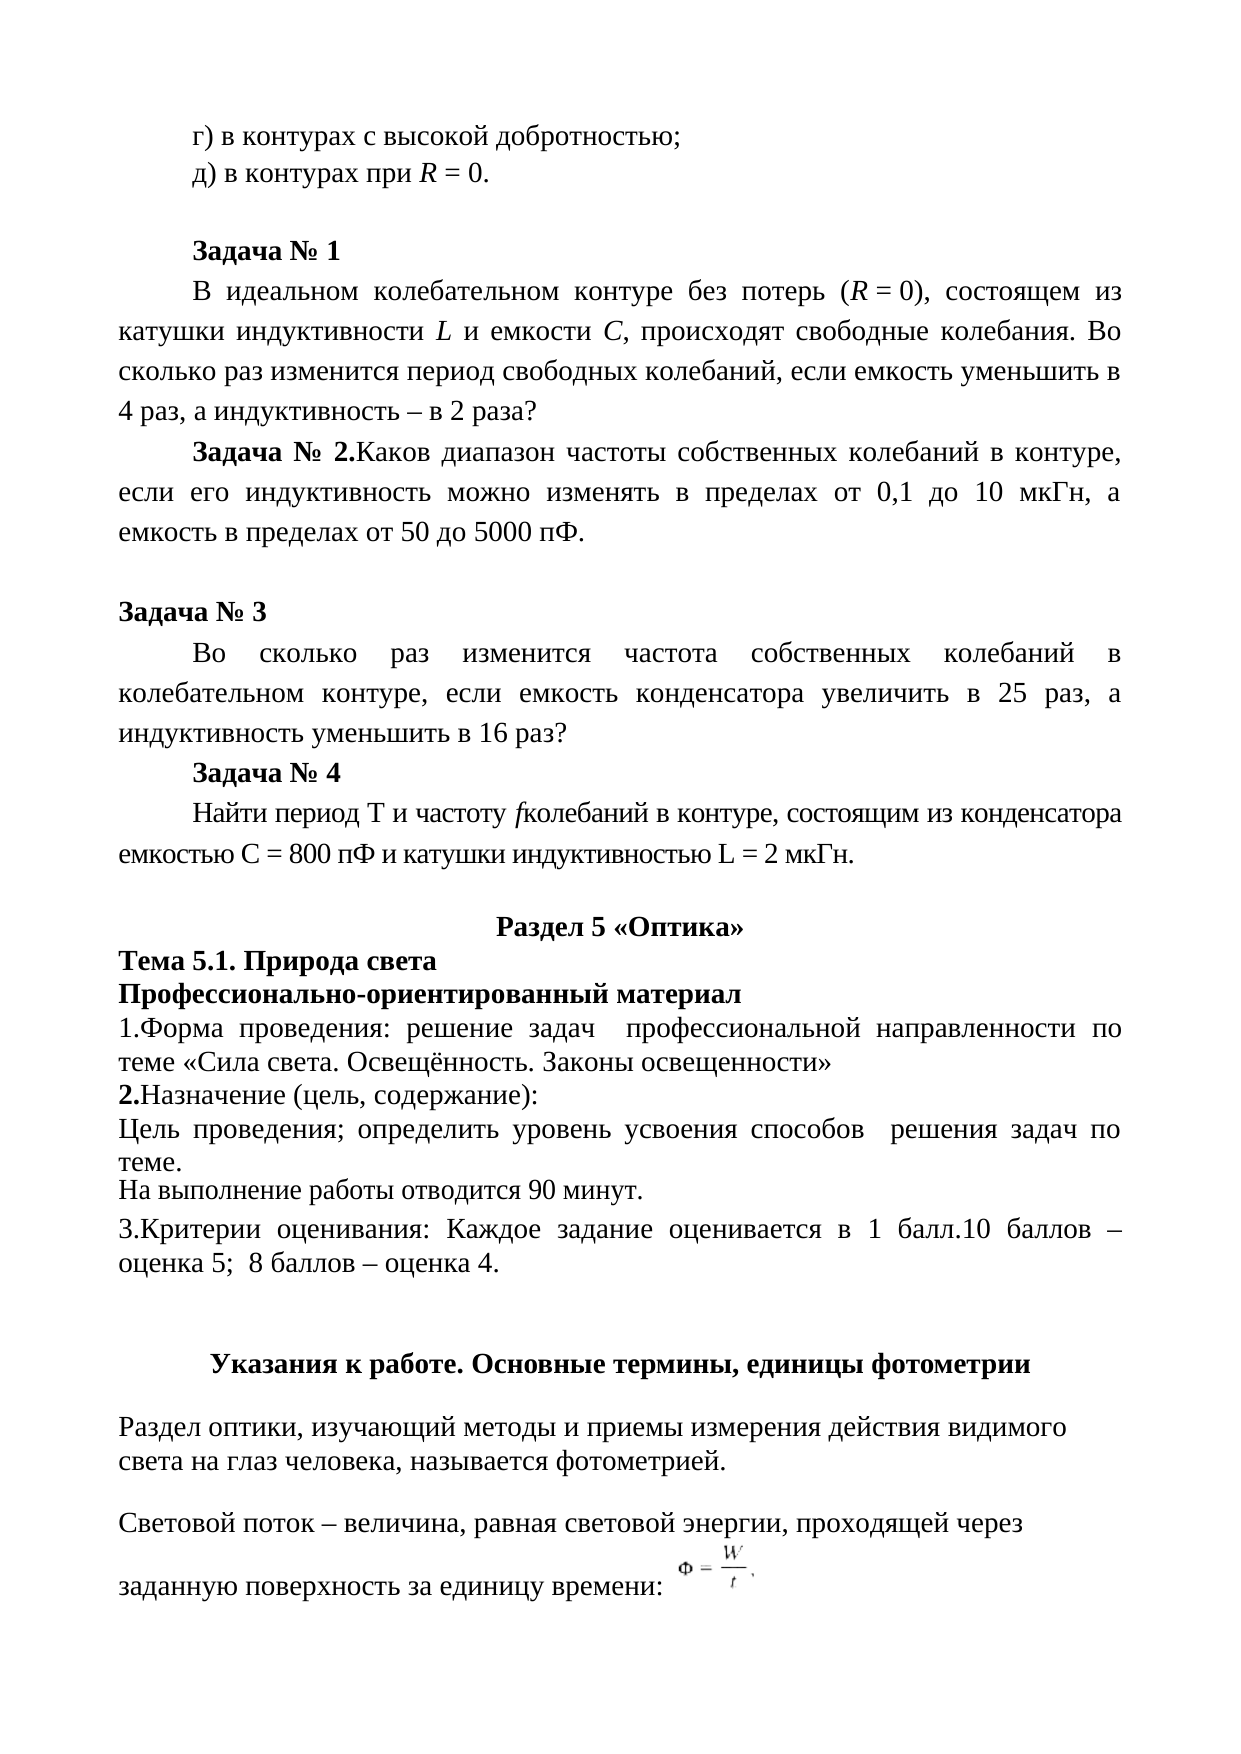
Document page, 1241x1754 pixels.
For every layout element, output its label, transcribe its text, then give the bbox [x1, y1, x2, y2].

text Найти период Т и частоту fколебаний в контуре, состоящим из конденсатора емкостью С = 800 пФ и катушки индуктивностью L = 2 мкГн. [118, 796, 1122, 869]
text В идеальном колебательном контуре без потерь (R = 0), состоящем из катушки индуктивности L и емкости C, происходят свободные колебания. Во сколько раз изменится период свободных колебаний, если емкость уменьшить в 4 раз, а индуктивность – в 2 раза? [118, 273, 1122, 427]
text Задача № 2.Каков диапазон частоты собственных колебаний в контуре, если его индуктивность можно изменять в пределах от 0,1 до 10 мкГн, а емкость в пределах от 50 до 5000 пФ. [118, 434, 1122, 548]
text Задача № 3 [118, 594, 1122, 628]
text Цель проведения; определить уровень усвоения способов решения задач по теме. [118, 1111, 1122, 1178]
text Указания к работе. Основные термины, единицы фотометрии [118, 1346, 1122, 1380]
text Раздел оптики, изучающий методы и приемы измерения действия видимого света на глаз человека, называется фотометрией. [118, 1409, 1122, 1476]
text Тема 5.1. Природа света [118, 943, 1122, 977]
text 3.Критерии оценивания: Каждое задание оценивается в 1 балл.10 баллов – оценка 5; 8 баллов – оценка 4. [118, 1212, 1122, 1279]
text д) в контурах при R = 0. [118, 155, 1122, 189]
text Световой поток – величина, равная световой энергии, проходящей через заданную поверхность за единицу времени: [118, 1505, 1122, 1601]
text Во сколько раз изменится частота собственных колебаний в колебательном контуре, если емкость конденсатора увеличить в 25 раз, а индуктивность уменьшить в 16 раз? [118, 635, 1122, 749]
text На выполнение работы отводится 90 минут. [118, 1178, 1122, 1205]
text Задача № 1 [118, 233, 1122, 266]
text 1.Форма проведения: решение задач профессиональной направленности по теме «Сила света. Освещённость. Законы освещенности» [118, 1010, 1122, 1077]
text г) в контурах с высокой добротностью; [118, 118, 1122, 152]
text 2.Назначение (цель, содержание): [118, 1077, 1122, 1111]
text Профессионально-ориентированный материал [118, 977, 1122, 1010]
picture [671, 1538, 762, 1596]
text Задача № 4 [118, 755, 1122, 789]
text Раздел 5 «Оптика» [118, 909, 1122, 943]
